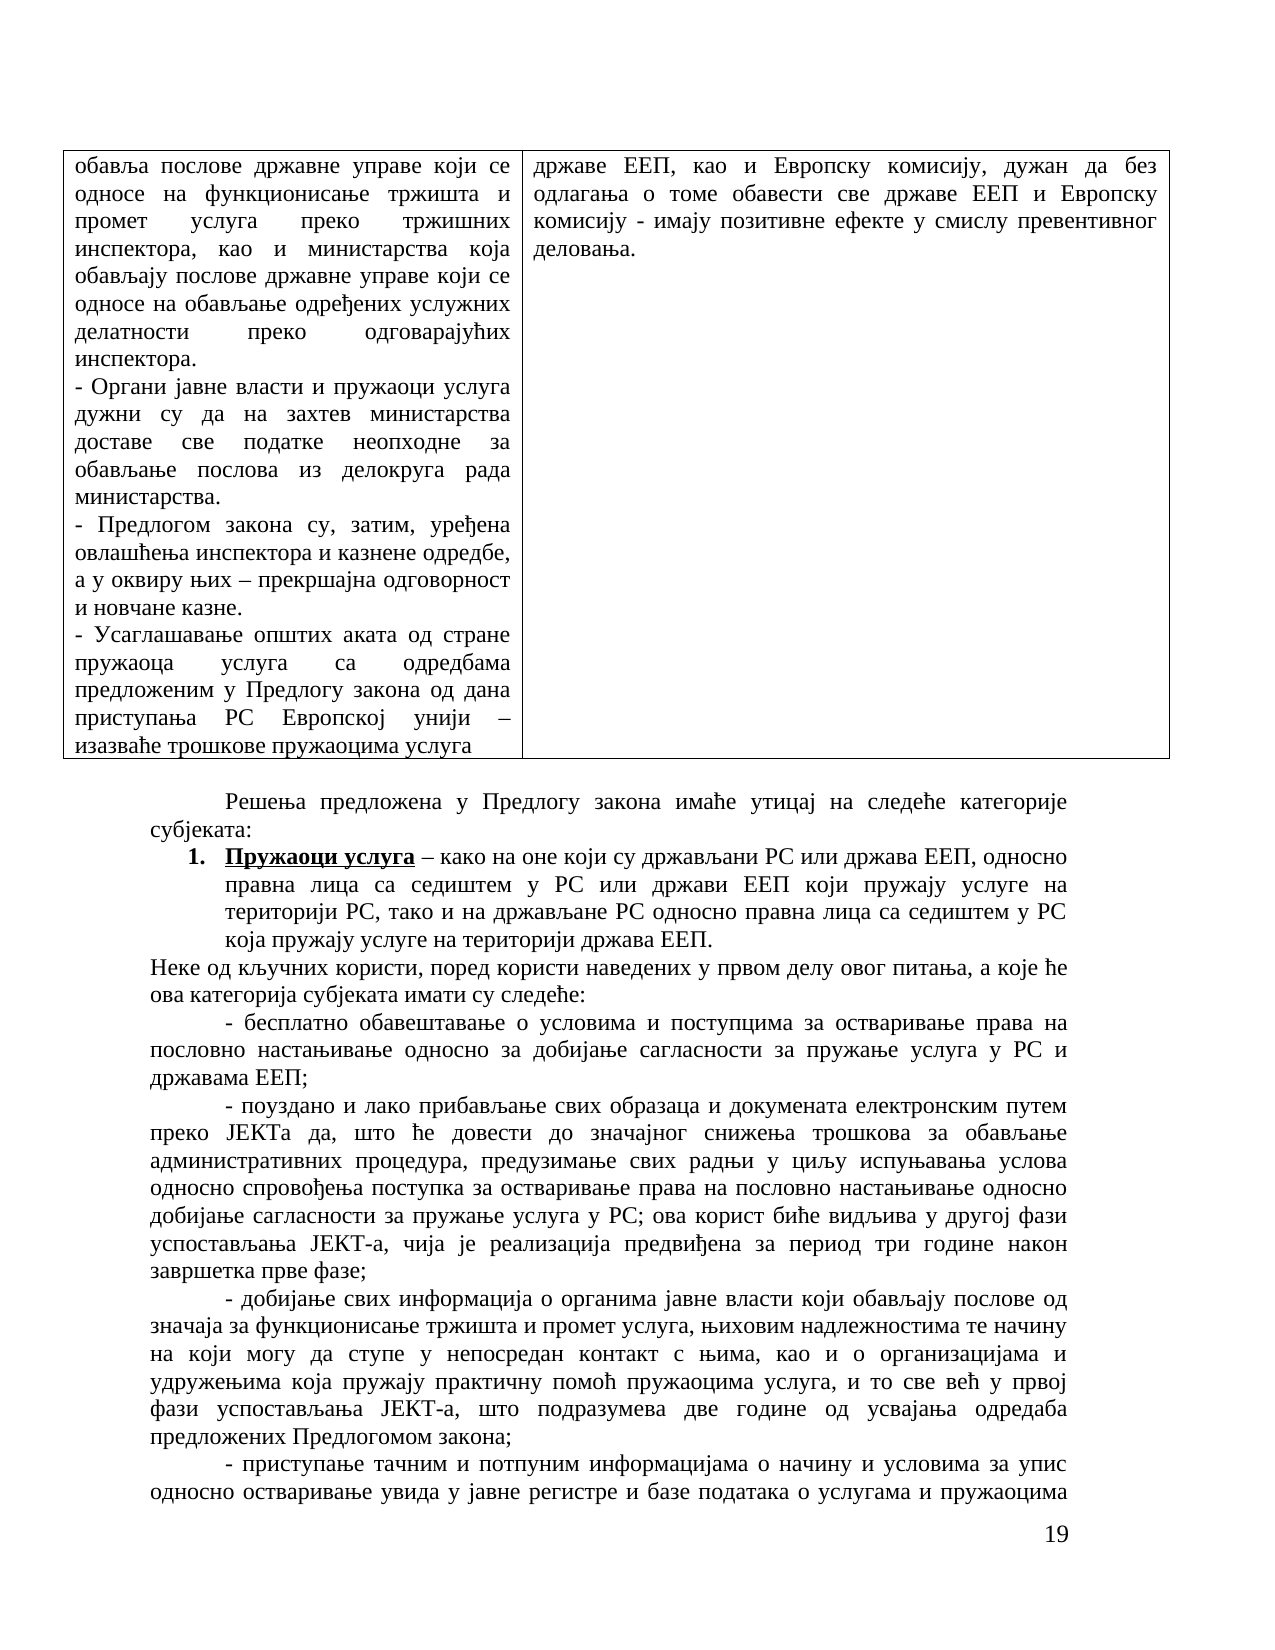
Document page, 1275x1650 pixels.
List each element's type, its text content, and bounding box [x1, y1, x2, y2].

text - бесплатно обавештавање о условима и поступцима за остваривање права на пословно настањивање односно за добијање сагласности за пружање услуга у РС и државама ЕЕП; [150, 1008, 1069, 1091]
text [150, 1449, 1069, 1505]
text Неке од кључних користи, поред користи наведених у првом делу овог питања, а које ће ова категорија субјеката имати су следеће: [150, 953, 1069, 1008]
text Решења предложена у Предлогу закона имаће утицај на следеће категорије субјеката: [150, 787, 1069, 842]
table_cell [64, 151, 522, 758]
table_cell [523, 151, 1169, 758]
text - добијање свих информација о органима јавне власти који обављају послове од значаја за функционисање тржишта и промет услуга, њиховим надлежностима те начину на који могу да ступе у непосредан контакт с њима, као и о организацијама и удружењима која пружају практичну помоћ пружаоцима услуга, и то све већ у првој фази успостављања ЈЕКТ-а, што подразумева две године од усвајања одредаба предложених Предлогомом закона; [150, 1284, 1069, 1449]
list Пружаоци услуга – како на оне који су држављани РС или државa ЕЕП, односно правна лица са седиштем у РС или држави ЕЕП који пружају услуге на територији РС, тако и на држављане РС односно правна лица са седиштем у РС која пружају услуге на територији држава ЕЕП. [187, 842, 1069, 953]
text - поуздано и лако прибављање свих образаца и докумената електронским путем преко ЈЕКТа да, што ће довести до значајног снижења трошкова за обављање административних процедура, предузимање свих радњи у циљу испуњавања услова односно спровођења поступка за остваривање права на пословно настањивање односно добијање сагласности за пружање услуга у РС; ова корист биће видљива у другој фази успостављања ЈЕКТ-а, чија је реализација предвиђена за период три године након завршетка прве фазе; [150, 1091, 1069, 1284]
